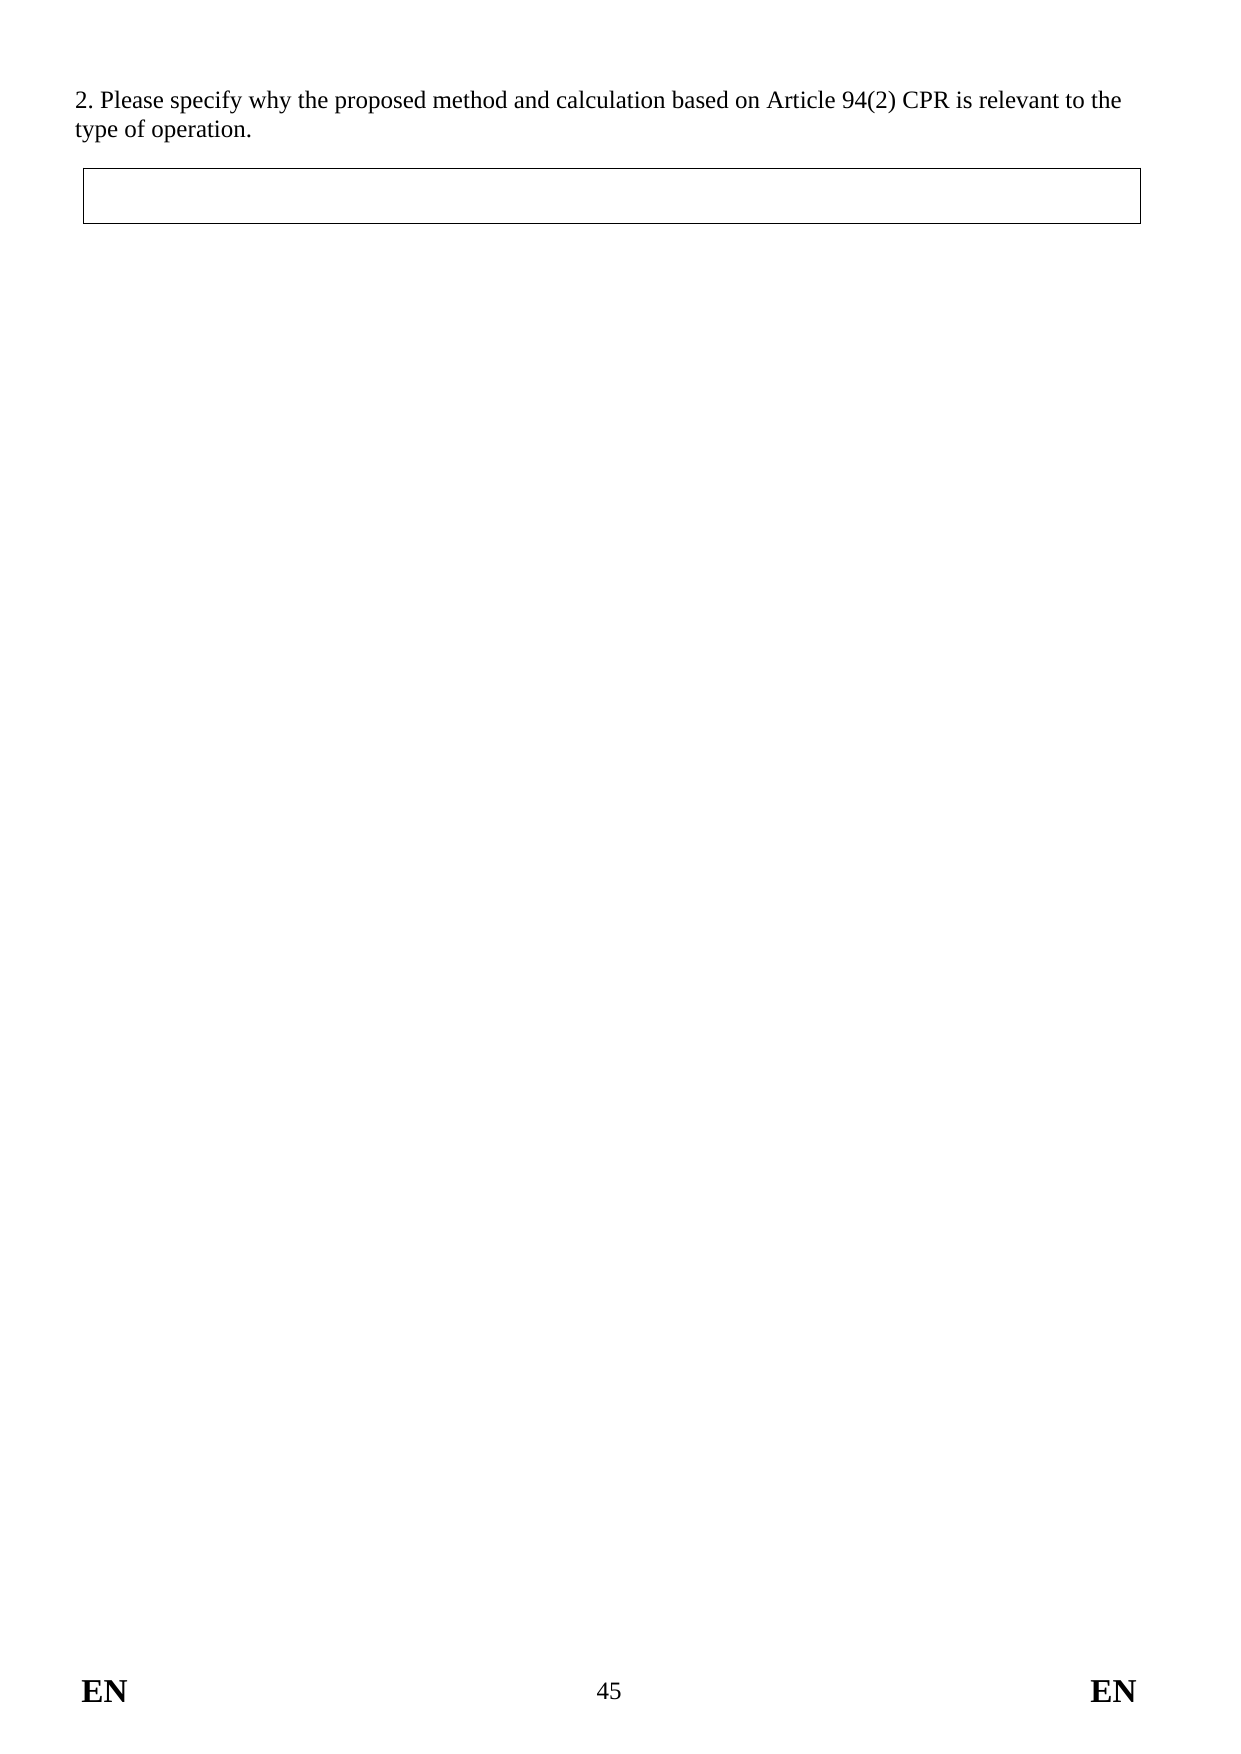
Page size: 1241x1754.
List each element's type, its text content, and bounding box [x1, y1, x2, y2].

table_header [84, 169, 1140, 222]
subtitle 2. Please specify why the proposed method and calculation based on Article 94(2) CPR is relevant to the type of operation. [75, 85, 1143, 143]
